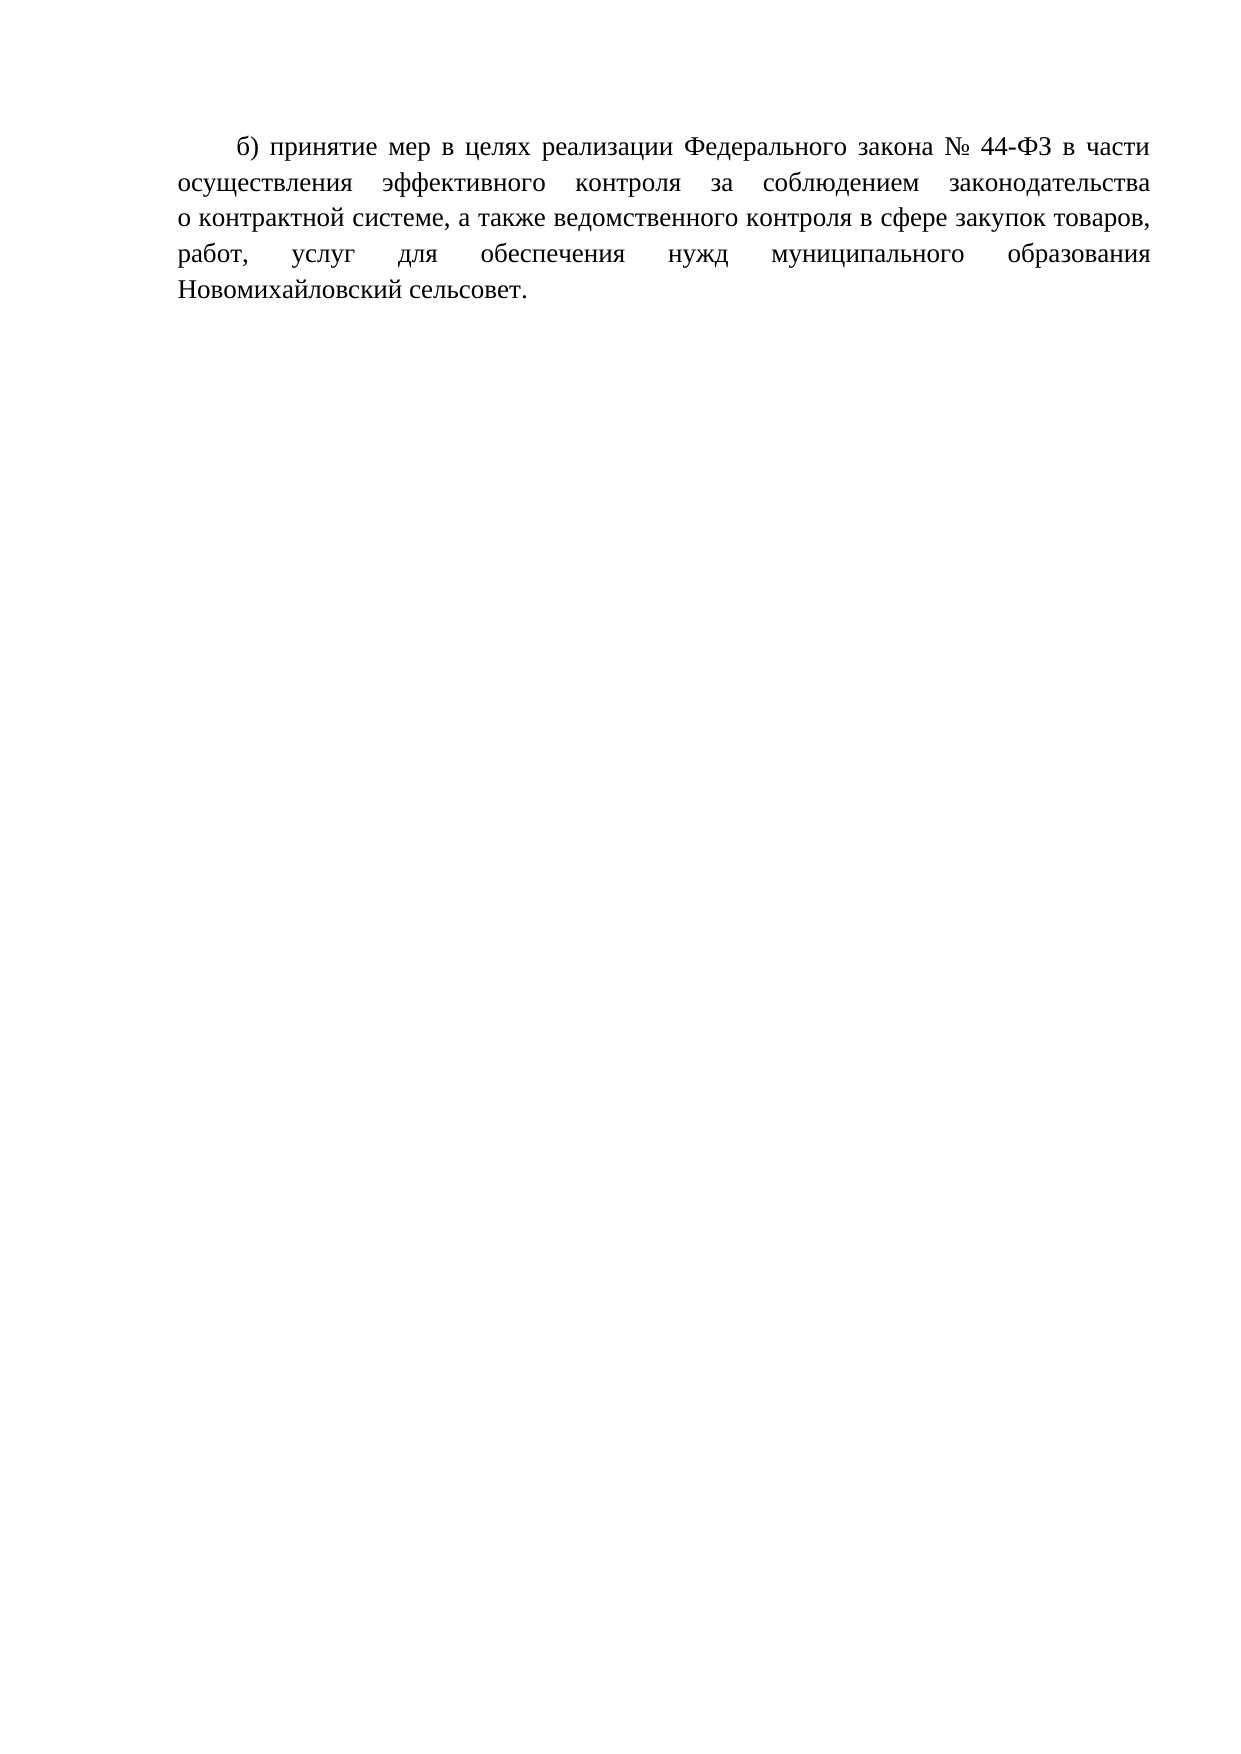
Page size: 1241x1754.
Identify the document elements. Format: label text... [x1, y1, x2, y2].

text б) принятие мер в целях реализации Федерального закона № 44-ФЗ в части осуществления эффективного контроля за соблюдением законодательства о контрактной системе, а также ведомственного контроля в сфере закупок товаров, работ, услуг для обеспечения нужд муниципального образования Новомихайловский сельсовет. [177, 130, 1152, 304]
